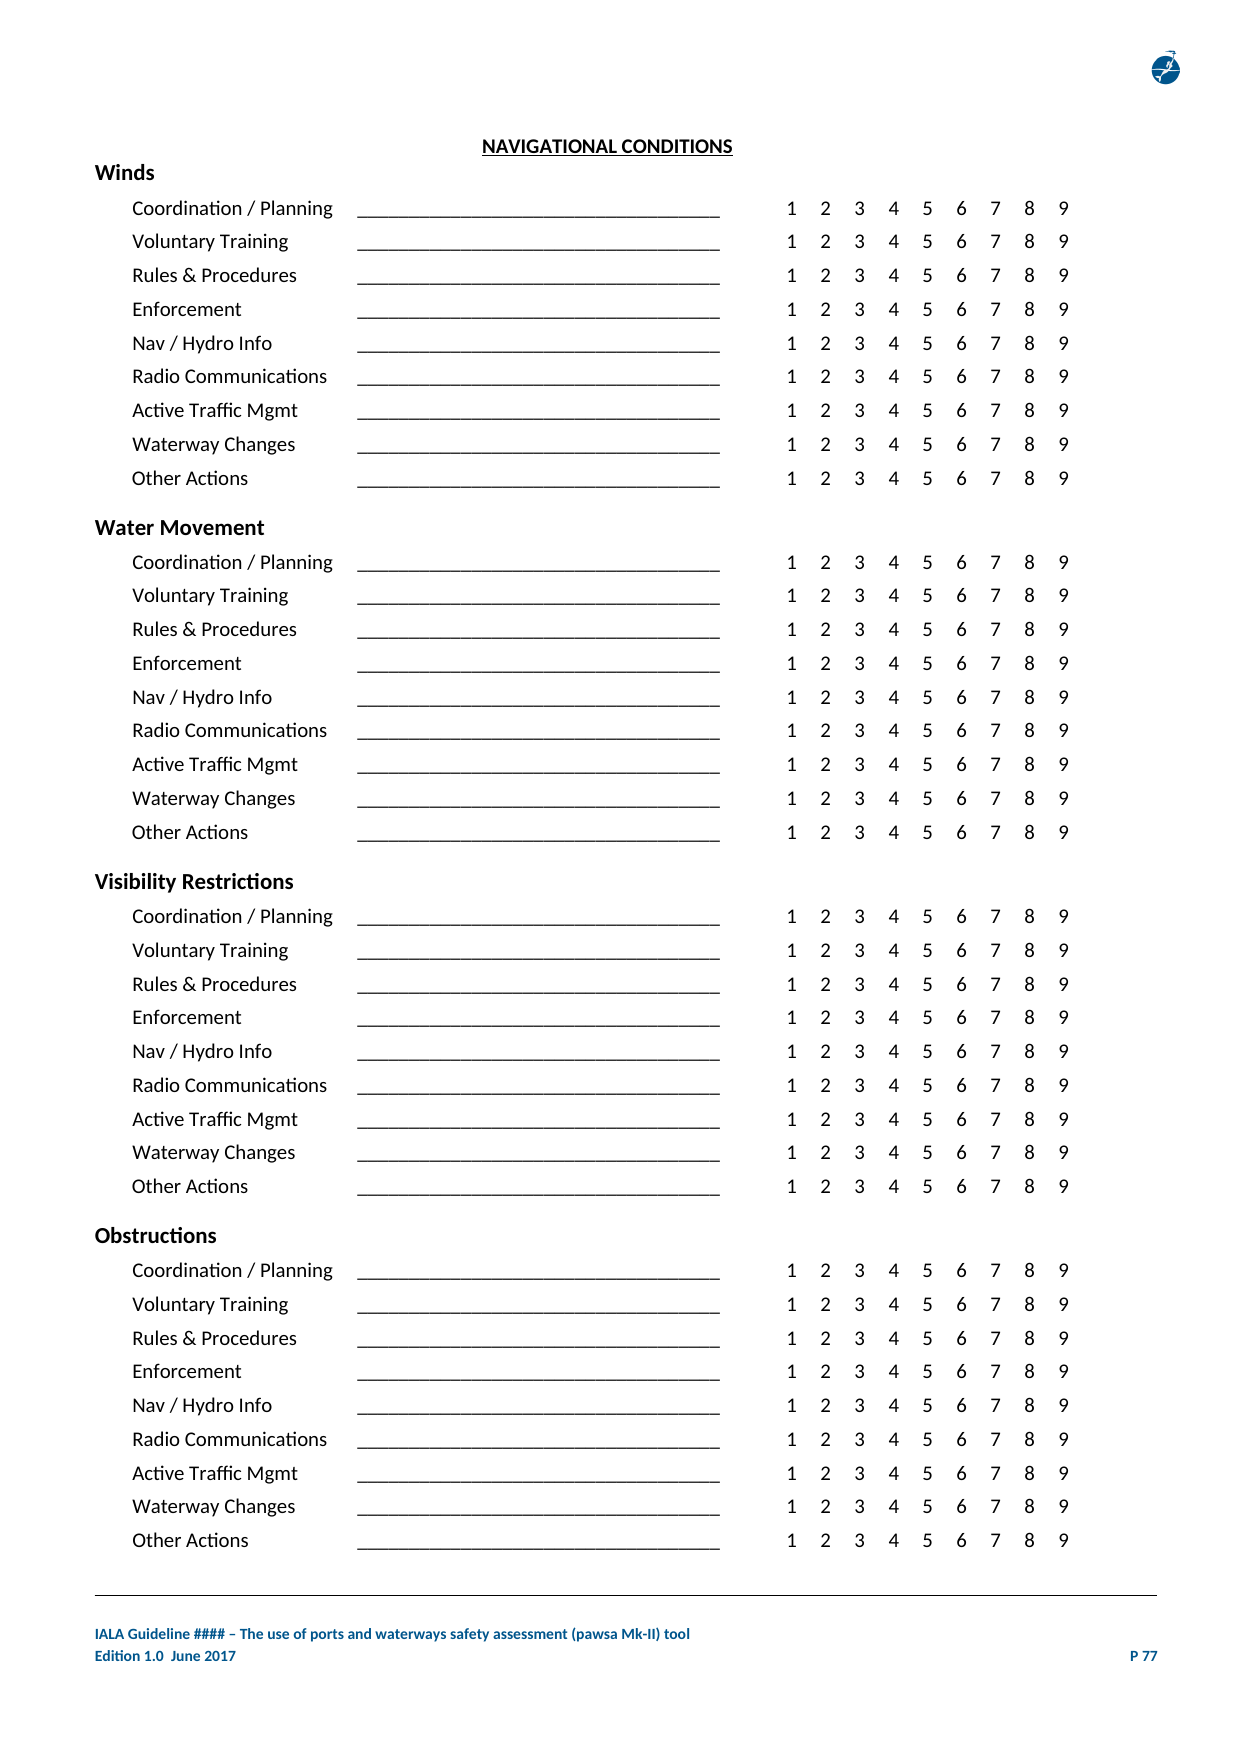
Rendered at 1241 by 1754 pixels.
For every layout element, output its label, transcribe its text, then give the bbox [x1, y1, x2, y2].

text Radio Communications ___________________________________ 1 2 3 4 5 6 7 8 9 [132, 363, 1157, 389]
text Visibility Restrictions [94, 867, 1157, 895]
text Winds [94, 158, 1157, 186]
text Other Actions ___________________________________ 1 2 3 4 5 6 7 8 9 [132, 1173, 1157, 1199]
text Enforcement ___________________________________ 1 2 3 4 5 6 7 8 9 [132, 1004, 1157, 1030]
text Active Traffic Mgmt ___________________________________ 1 2 3 4 5 6 7 8 9 [132, 1460, 1157, 1485]
text Rules & Procedures ___________________________________ 1 2 3 4 5 6 7 8 9 [132, 616, 1157, 642]
text Coordination / Planning ___________________________________ 1 2 3 4 5 6 7 8 9 [132, 1257, 1157, 1283]
text Rules & Procedures ___________________________________ 1 2 3 4 5 6 7 8 9 [132, 262, 1157, 288]
text Other Actions ___________________________________ 1 2 3 4 5 6 7 8 9 [132, 465, 1157, 490]
text Enforcement ___________________________________ 1 2 3 4 5 6 7 8 9 [132, 650, 1157, 676]
text Other Actions ___________________________________ 1 2 3 4 5 6 7 8 9 [132, 1527, 1157, 1553]
text Voluntary Training ___________________________________ 1 2 3 4 5 6 7 8 9 [132, 583, 1157, 608]
text Waterway Changes ___________________________________ 1 2 3 4 5 6 7 8 9 [132, 785, 1157, 811]
text Active Traffic Mgmt ___________________________________ 1 2 3 4 5 6 7 8 9 [132, 751, 1157, 777]
picture [1120, 0, 1239, 119]
text Waterway Changes ___________________________________ 1 2 3 4 5 6 7 8 9 [132, 1139, 1157, 1165]
text Nav / Hydro Info ___________________________________ 1 2 3 4 5 6 7 8 9 [132, 330, 1157, 355]
text Waterway Changes ___________________________________ 1 2 3 4 5 6 7 8 9 [132, 431, 1157, 456]
text Enforcement ___________________________________ 1 2 3 4 5 6 7 8 9 [132, 296, 1157, 321]
text Enforcement ___________________________________ 1 2 3 4 5 6 7 8 9 [132, 1359, 1157, 1384]
text Voluntary Training ___________________________________ 1 2 3 4 5 6 7 8 9 [132, 1291, 1157, 1317]
text Voluntary Training ___________________________________ 1 2 3 4 5 6 7 8 9 [132, 937, 1157, 962]
text NAVIGATIONAL CONDITIONS [57, 133, 1157, 158]
text Radio Communications ___________________________________ 1 2 3 4 5 6 7 8 9 [132, 1072, 1157, 1097]
text Obstructions [94, 1221, 1157, 1249]
text Nav / Hydro Info ___________________________________ 1 2 3 4 5 6 7 8 9 [132, 1392, 1157, 1418]
text Coordination / Planning ___________________________________ 1 2 3 4 5 6 7 8 9 [132, 195, 1157, 220]
text Radio Communications ___________________________________ 1 2 3 4 5 6 7 8 9 [132, 1426, 1157, 1452]
text Voluntary Training ___________________________________ 1 2 3 4 5 6 7 8 9 [132, 228, 1157, 254]
text Coordination / Planning ___________________________________ 1 2 3 4 5 6 7 8 9 [132, 549, 1157, 574]
text Rules & Procedures ___________________________________ 1 2 3 4 5 6 7 8 9 [132, 1325, 1157, 1350]
text Active Traffic Mgmt ___________________________________ 1 2 3 4 5 6 7 8 9 [132, 397, 1157, 423]
text Coordination / Planning ___________________________________ 1 2 3 4 5 6 7 8 9 [132, 903, 1157, 929]
text Nav / Hydro Info ___________________________________ 1 2 3 4 5 6 7 8 9 [132, 684, 1157, 709]
text Nav / Hydro Info ___________________________________ 1 2 3 4 5 6 7 8 9 [132, 1038, 1157, 1064]
text Active Traffic Mgmt ___________________________________ 1 2 3 4 5 6 7 8 9 [132, 1106, 1157, 1131]
text Other Actions ___________________________________ 1 2 3 4 5 6 7 8 9 [132, 819, 1157, 844]
text Waterway Changes ___________________________________ 1 2 3 4 5 6 7 8 9 [132, 1494, 1157, 1519]
text Radio Communications ___________________________________ 1 2 3 4 5 6 7 8 9 [132, 718, 1157, 743]
text Water Movement [94, 513, 1157, 541]
text Rules & Procedures ___________________________________ 1 2 3 4 5 6 7 8 9 [132, 971, 1157, 996]
